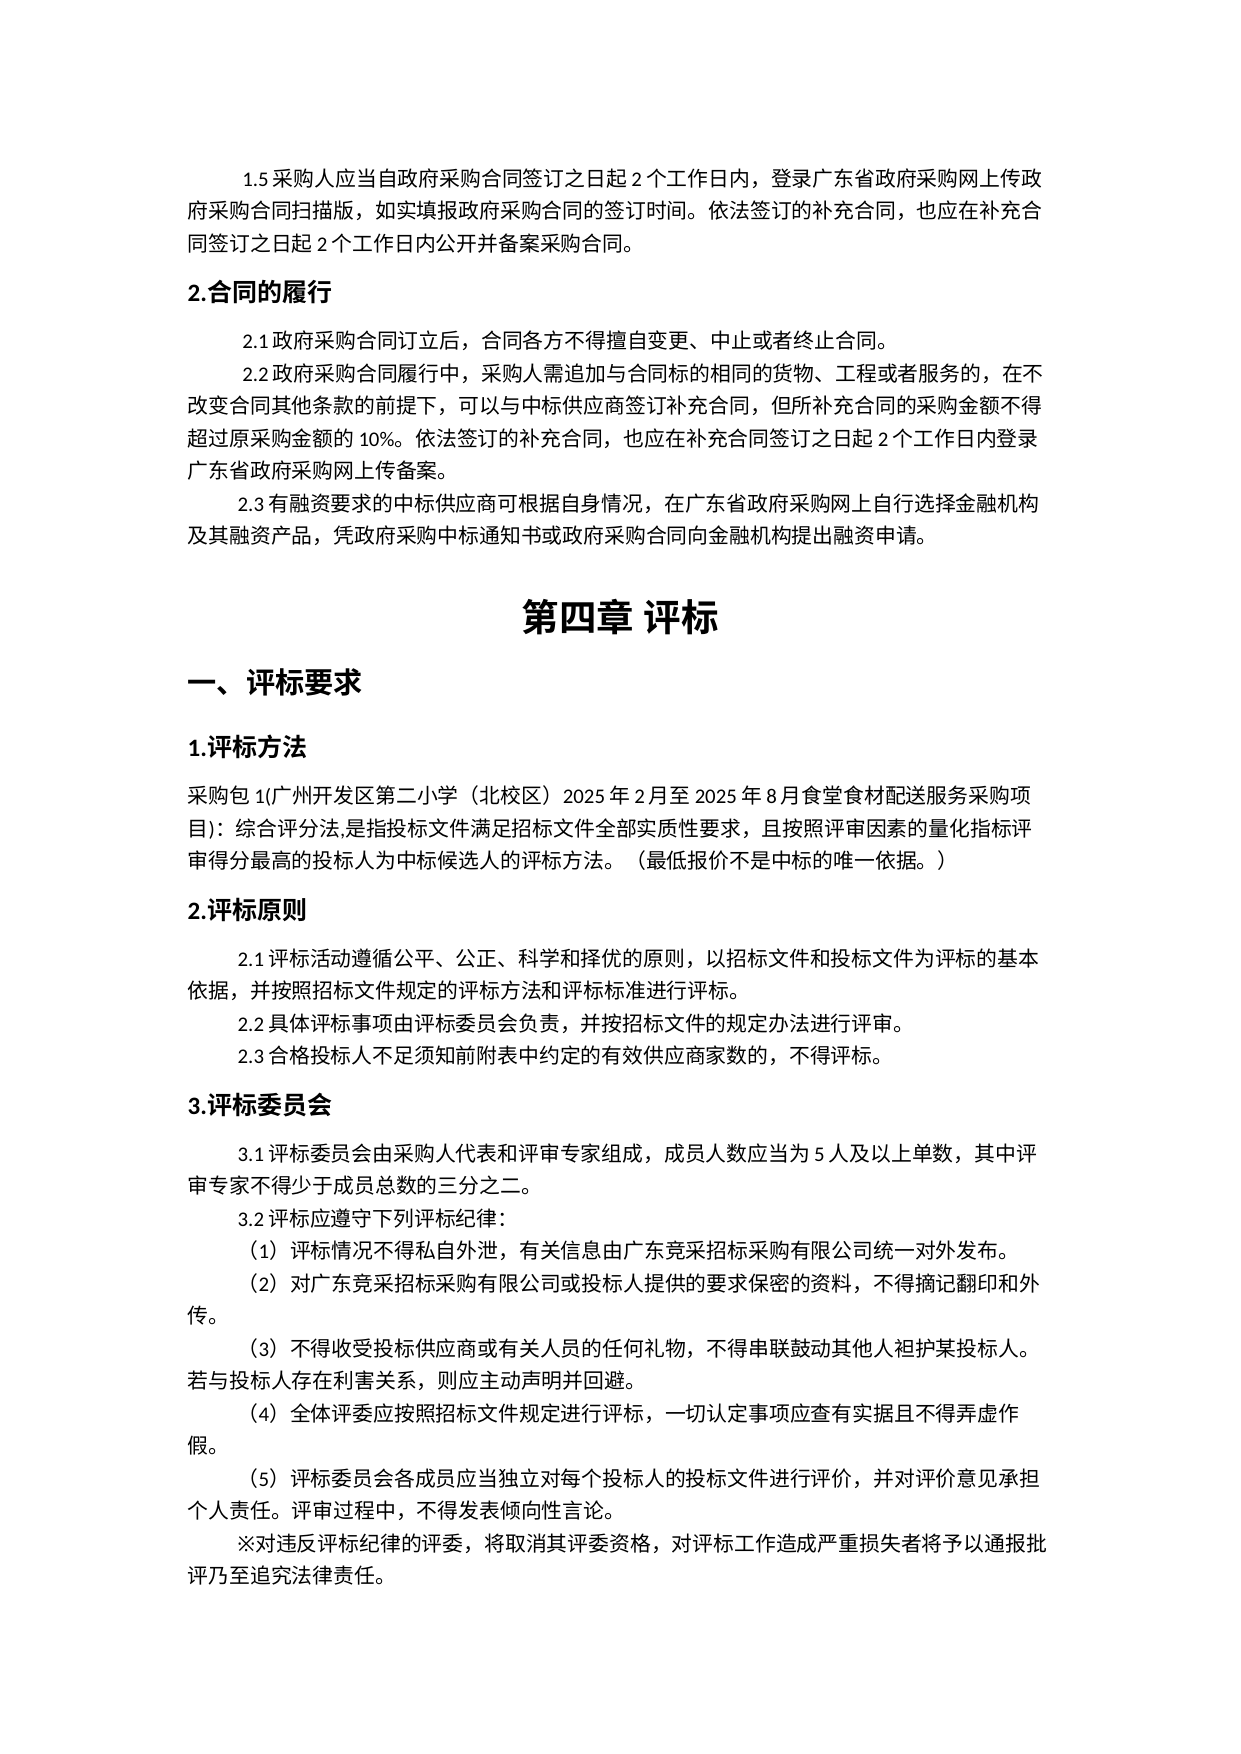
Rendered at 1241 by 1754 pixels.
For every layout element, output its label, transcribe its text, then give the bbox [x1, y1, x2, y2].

text 采购包1(广州开发区第二小学（北校区）2025年2月至2025年8月食堂食材配送服务采购项目)：综合评分法,是指投标文件满足招标文件全部实质性要求，且按照评审因素的量化指标评审得分最高的投标人为中标候选人的评标方法。（最低报价不是中标的唯一依据。） [187, 779, 1053, 877]
text （5）评标委员会各成员应当独立对每个投标人的投标文件进行评价，并对评价意见承担个人责任。评审过程中，不得发表倾向性言论。 [187, 1462, 1053, 1527]
text 2.1评标活动遵循公平、公正、科学和择优的原则，以招标文件和投标文件为评标的基本依据，并按照招标文件规定的评标方法和评标标准进行评标。 [187, 942, 1053, 1007]
text 2.合同的履行 [187, 259, 1053, 324]
text 1.5采购人应当自政府采购合同签订之日起2个工作日内，登录广东省政府采购网上传政府采购合同扫描版，如实填报政府采购合同的签订时间。依法签订的补充合同，也应在补充合同签订之日起2个工作日内公开并备案采购合同。 [187, 162, 1053, 259]
text （3）不得收受投标供应商或有关人员的任何礼物，不得串联鼓动其他人袒护某投标人。若与投标人存在利害关系，则应主动声明并回避。 [187, 1332, 1053, 1397]
text 2.2具体评标事项由评标委员会负责，并按招标文件的规定办法进行评审。 [187, 1007, 1053, 1039]
text 3.2评标应遵守下列评标纪律： [187, 1202, 1053, 1234]
text 2.3有融资要求的中标供应商可根据自身情况，在广东省政府采购网上自行选择金融机构及其融资产品，凭政府采购中标通知书或政府采购合同向金融机构提出融资申请。 [187, 487, 1053, 552]
text 第四章 评标 [187, 584, 1053, 649]
text 2.3合格投标人不足须知前附表中约定的有效供应商家数的，不得评标。 [187, 1039, 1053, 1072]
text 2.1政府采购合同订立后，合同各方不得擅自变更、中止或者终止合同。 [187, 324, 1053, 357]
text ※对违反评标纪律的评委，将取消其评委资格，对评标工作造成严重损失者将予以通报批评乃至追究法律责任。 [187, 1527, 1053, 1592]
text 一、评标要求 [187, 649, 1053, 714]
text 2.评标原则 [187, 877, 1053, 942]
text 2.2政府采购合同履行中，采购人需追加与合同标的相同的货物、工程或者服务的，在不改变合同其他条款的前提下，可以与中标供应商签订补充合同，但所补充合同的采购金额不得超过原采购金额的10%。依法签订的补充合同，也应在补充合同签订之日起2个工作日内登录广东省政府采购网上传备案。 [187, 357, 1053, 487]
text （2）对广东竞采招标采购有限公司或投标人提供的要求保密的资料，不得摘记翻印和外传。 [187, 1267, 1053, 1332]
text 3.1评标委员会由采购人代表和评审专家组成，成员人数应当为5人及以上单数，其中评审专家不得少于成员总数的三分之二。 [187, 1137, 1053, 1202]
text （1）评标情况不得私自外泄，有关信息由广东竞采招标采购有限公司统一对外发布。 [187, 1234, 1053, 1267]
text （4）全体评委应按照招标文件规定进行评标，一切认定事项应查有实据且不得弄虚作假。 [187, 1397, 1053, 1462]
text 1.评标方法 [187, 714, 1053, 779]
text 3.评标委员会 [187, 1072, 1053, 1137]
